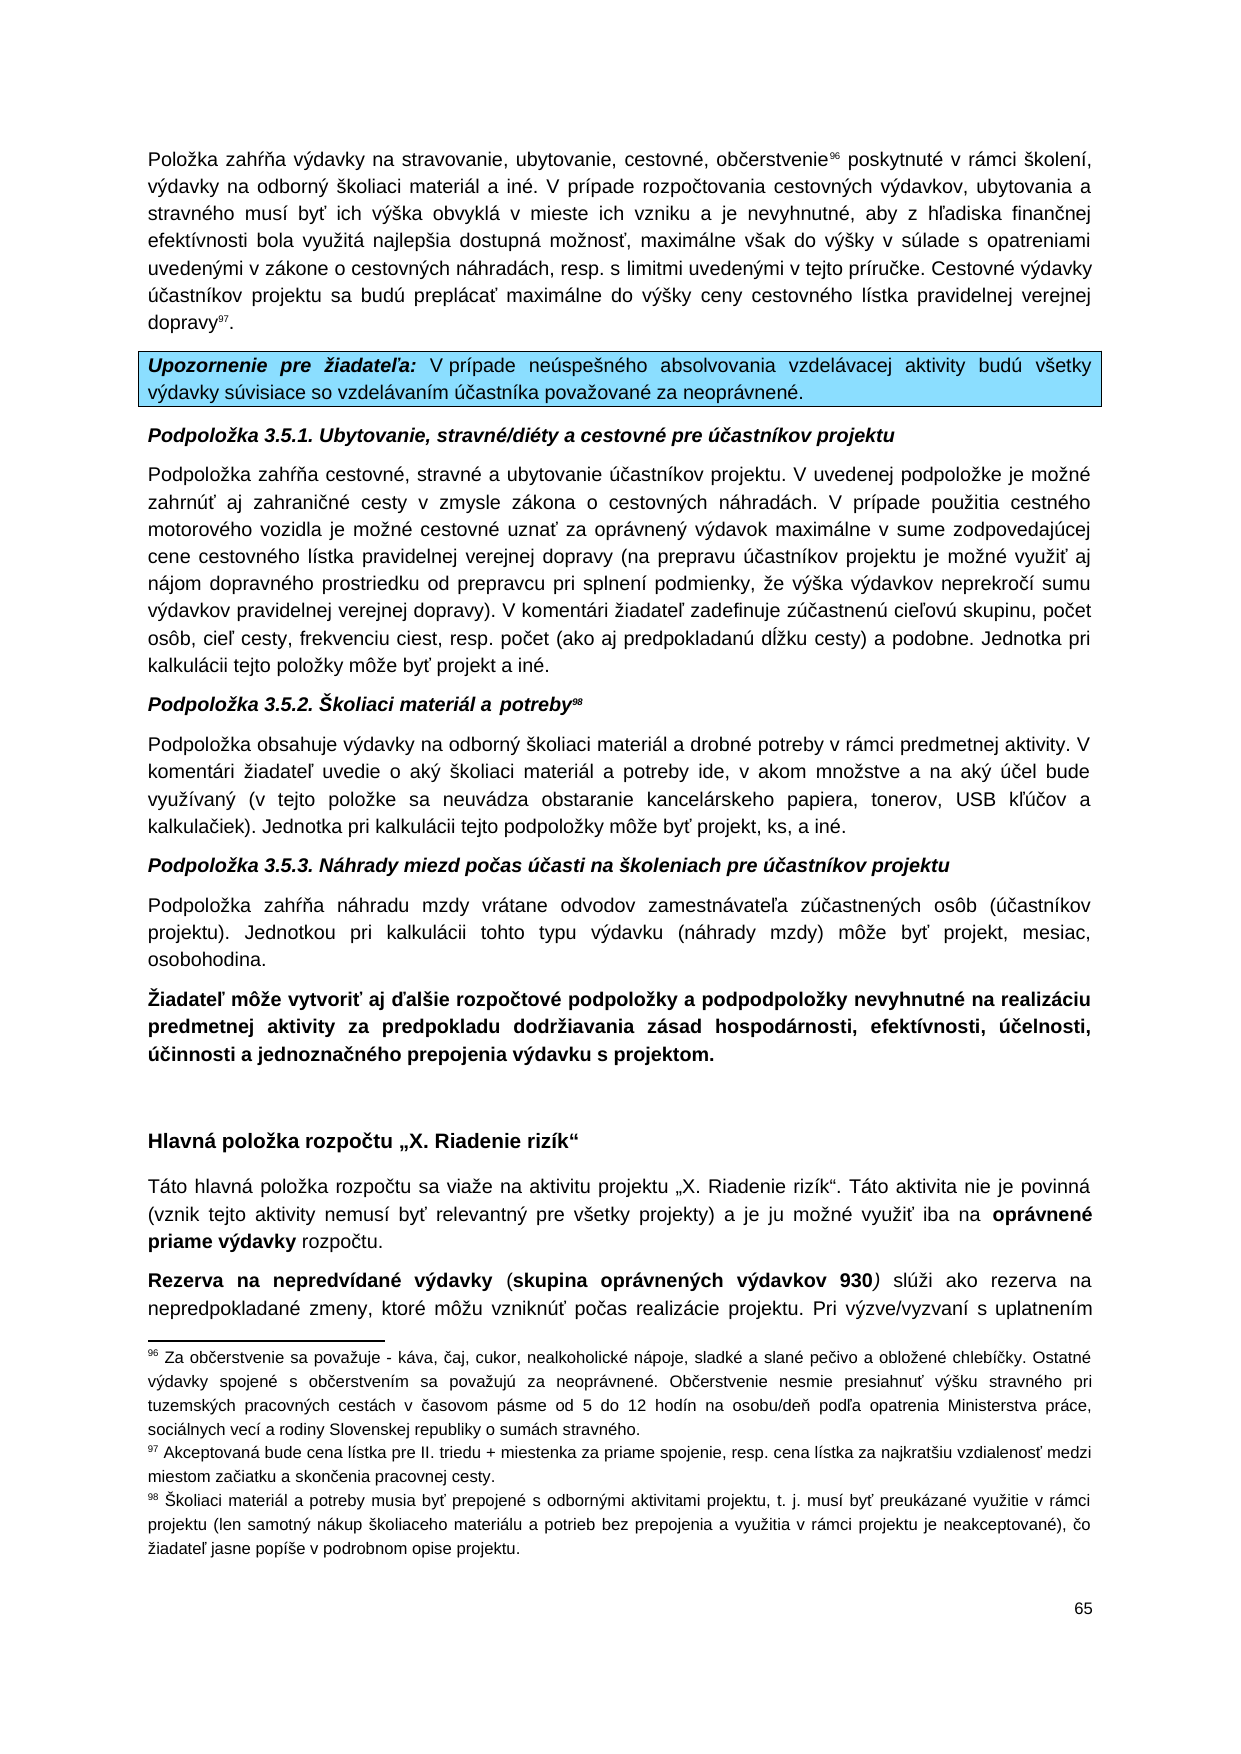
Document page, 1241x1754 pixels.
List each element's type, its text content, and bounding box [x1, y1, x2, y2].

text Podpoložka zahŕňa cestovné, stravné a ubytovanie účastníkov projektu. V uvedenej podpoložke je možné zahrnúť aj zahraničné cesty v zmysle zákona o cestovných náhradách. V prípade použitia cestného motorového vozidla je možné cestovné uznať za oprávnený výdavok maximálne v sume zodpovedajúcej cene cestovného lístka pravidelnej verejnej dopravy (na prepravu účastníkov projektu je možné využiť aj nájom dopravného prostriedku od prepravcu pri splnení podmienky, že výška výdavkov neprekročí sumu výdavkov pravidelnej verejnej dopravy). V komentári žiadateľ zadefinuje zúčastnenú cieľovú skupinu, počet osôb, cieľ cesty, frekvenciu ciest, resp. počet (ako aj predpokladanú dĺžku cesty) a podobne. Jednotka pri kalkulácii tejto položky môže byť projekt a iné. [148, 463, 1092, 676]
text Podpoložka 3.5.3. Náhrady miezd počas účasti na školeniach pre účastníkov projektu [148, 854, 1092, 877]
text Položka zahŕňa výdavky na stravovanie, ubytovanie, cestovné, občerstvenie poskytnuté v rámci školení, výdavky na odborný školiaci materiál a iné. V prípade rozpočtovania cestovných výdavkov, ubytovania a stravného musí byť ich výška obvyklá v mieste ich vzniku a je nevyhnutné, aby z hľadiska finančnej efektívnosti bola využitá najlepšia dostupná možnosť, maximálne však do výšky v súlade s opatreniami uvedenými v zákone o cestovných náhradách, resp. s limitmi uvedenými v tejto príručke. Cestovné výdavky účastníkov projektu sa budú preplácať maximálne do výšky ceny cestovného lístka pravidelnej verejnej dopravy. [148, 148, 1092, 333]
text Žiadateľ môže vytvoriť aj ďalšie rozpočtové podpoložky a podpodpoložky nevyhnutné na realizáciu predmetnej aktivity za predpokladu dodržiavania zásad hospodárnosti, efektívnosti, účelnosti, účinnosti a jednoznačného prepojenia výdavku s projektom. [148, 988, 1092, 1065]
text Upozornenie pre žiadateľa: V prípade neúspešného absolvovania vzdelávacej aktivity budú všetky výdavky súvisiace so vzdelávaním účastníka považované za neoprávnené. [139, 352, 1101, 406]
text Podpoložka zahŕňa náhradu mzdy vrátane odvodov zamestnávateľa zúčastnených osôb (účastníkov projektu). Jednotkou pri kalkulácii tohto typu výdavku (náhrady mzdy) môže byť projekt, mesiac, osobohodina. [148, 894, 1092, 971]
text Podpoložka 3.5.1. Ubytovanie, stravné/diéty a cestovné pre účastníkov projektu [148, 424, 1092, 446]
text Podpoložka obsahuje výdavky na odborný školiaci materiál a drobné potreby v rámci predmetnej aktivity. V komentári žiadateľ uvedie o aký školiaci materiál a potreby ide, v akom množstve a na aký účel bude využívaný (v tejto položke sa neuvádza obstaranie kancelárskeho papiera, tonerov, USB kľúčov a kalkulačiek). Jednotka pri kalkulácii tejto podpoložky môže byť projekt, ks, a iné. [148, 733, 1092, 837]
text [148, 1269, 1092, 1319]
text Hlavná položka rozpočtu „X. Riadenie rizík“ [148, 1129, 1092, 1153]
text Podpoložka 3.5.2. Školiaci materiál a potreby [148, 693, 1092, 716]
text Táto hlavná položka rozpočtu sa viaže na aktivitu projektu „X. Riadenie rizík“. Táto aktivita nie je povinná (vznik tejto aktivity nemusí byť relevantný pre všetky projekty) a je ju možné využiť iba na oprávnené priame výdavky rozpočtu. [148, 1175, 1092, 1252]
